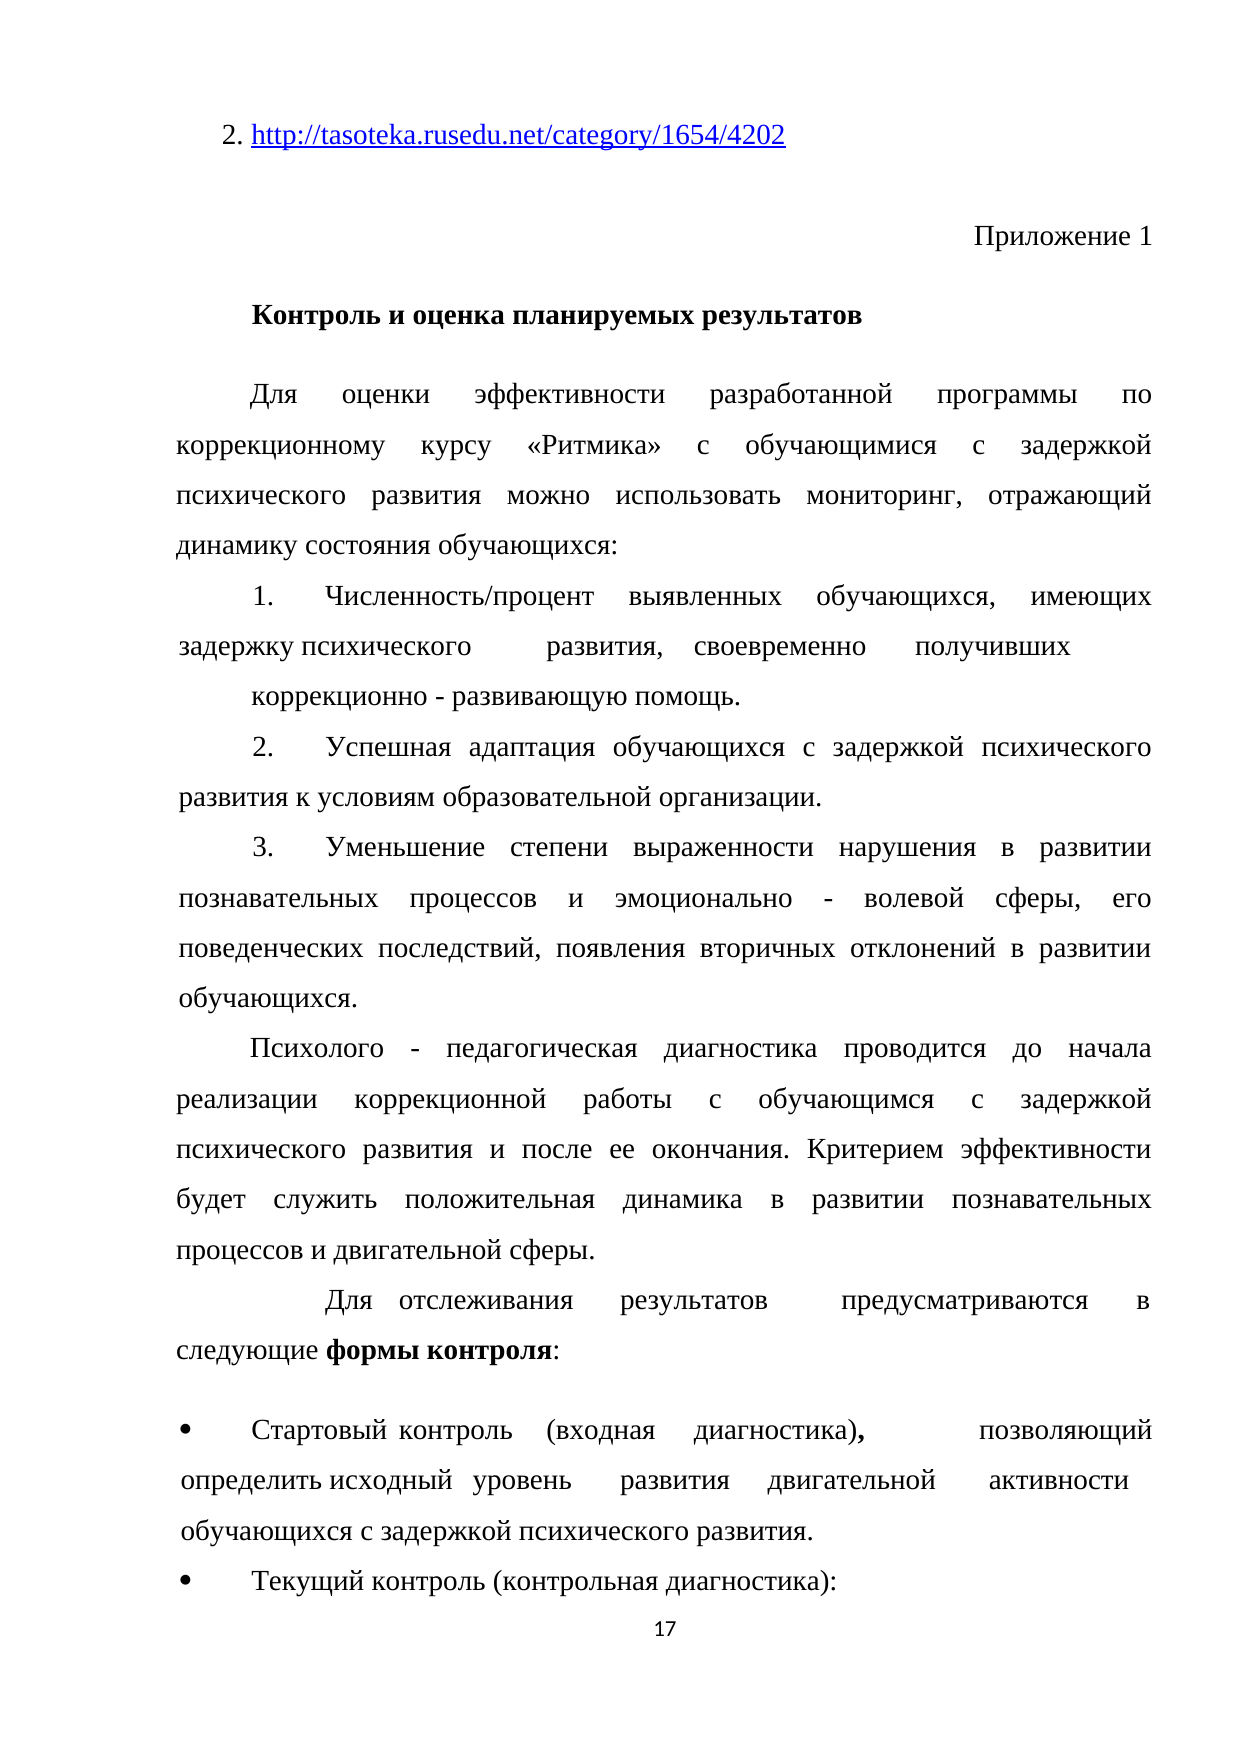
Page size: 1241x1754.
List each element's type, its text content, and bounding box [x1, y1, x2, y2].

text Приложение 1 [177, 218, 1153, 251]
text Психолого - педагогическая диагностика проводится до начала реализации коррекционной работы с обучающимся с задержкой психического развития и после ее окончания. Критерием эффективности будет служить положительная динамика в развитии познавательных процессов и двигательной сферы. [176, 1031, 1152, 1265]
subtitle Контроль и оценка планируемых результатов [252, 297, 1077, 331]
text Для отслеживания результатов предусматриваются в следующие формы контроля: [176, 1282, 1152, 1366]
list Стартовый контроль (входная диагностика), позволяющий определить исходный уровень развития двигательной активности обучающихся с задержкой психического развития. [180, 1412, 1152, 1546]
text Для оценки эффективности разработанной программы по коррекционному курсу «Ритмика» с обучающимися с задержкой психического развития можно использовать мониторинг, отражающий динамику состояния обучающихся: [176, 377, 1152, 561]
list Успешная адаптация обучающихся с задержкой психического развития к условиям образовательной организации. [178, 729, 1152, 813]
list Уменьшение степени выраженности нарушения в развитии познавательных процессов и эмоционально - волевой сферы, его поведенческих последствий, появления вторичных отклонений в развитии обучающихся. [178, 829, 1152, 1014]
list Текущий контроль (контрольная диагностика): [180, 1563, 1152, 1597]
list http://tasoteka.rusedu.net/category/1654/4202 [222, 117, 1152, 151]
list Численность/процент выявленных обучающихся, имеющих задержку психического развития, своевременно получивших коррекционно - развивающую помощь. [178, 578, 1152, 712]
